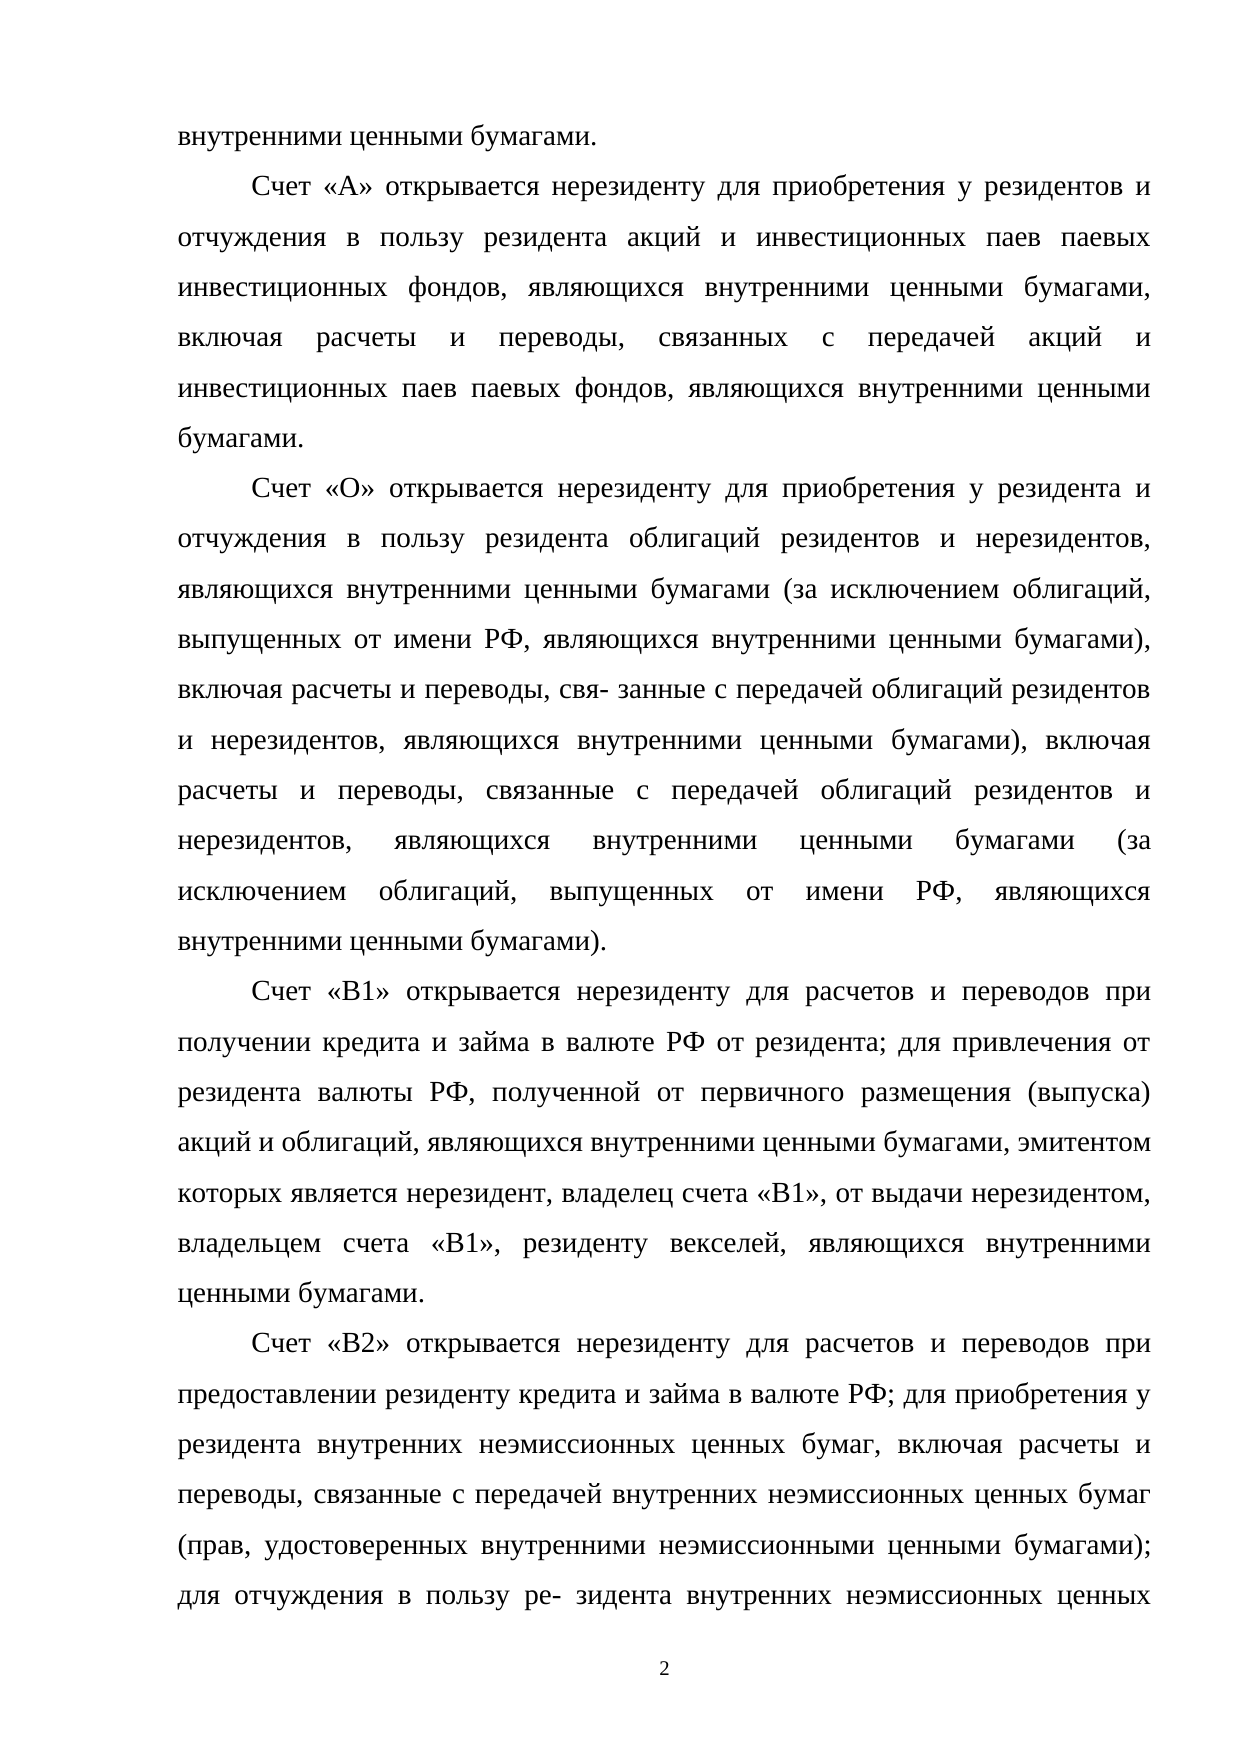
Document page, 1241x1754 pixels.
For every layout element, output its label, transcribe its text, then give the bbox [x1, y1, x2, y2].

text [177, 118, 1152, 152]
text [177, 1326, 1152, 1611]
text Счет «О» открывается нерезиденту для приобретения у резидента и отчуждения в пользу резидента облигаций резидентов и нерезидентов, являющихся внутренними ценными бумагами (за исключением облигаций, выпущенных от имени РФ, являющихся внутренними ценными бумагами), включая расчеты и переводы, свя- занные с передачей облигаций резидентов и нерезидентов, являющихся внутренними ценными бумагами), включая расчеты и переводы, связанные с передачей облигаций резидентов и нерезидентов, являющихся внутренними ценными бумагами (за исключением облигаций, выпущенных от имени РФ, являющихся внутренними ценными бумагами). [177, 470, 1152, 957]
text Счет «А» открывается нерезиденту для приобретения у резидентов и отчуждения в пользу резидента акций и инвестиционных паев паевых инвестиционных фондов, являющихся внутренними ценными бумагами, включая расчеты и переводы, связанных с передачей акций и инвестиционных паев паевых фондов, являющихся внутренними ценными бумагами. [177, 168, 1152, 453]
text Счет «В1» открывается нерезиденту для расчетов и переводов при получении кредита и займа в валюте РФ от резидента; для привлечения от резидента валюты РФ, полученной от первичного размещения (выпуска) акций и облигаций, являющихся внутренними ценными бумагами, эмитентом которых является нерезидент, владелец счета «В1», от выдачи нерезидентом, владельцем счета «В1», резиденту векселей, являющихся внутренними ценными бумагами. [177, 973, 1152, 1309]
